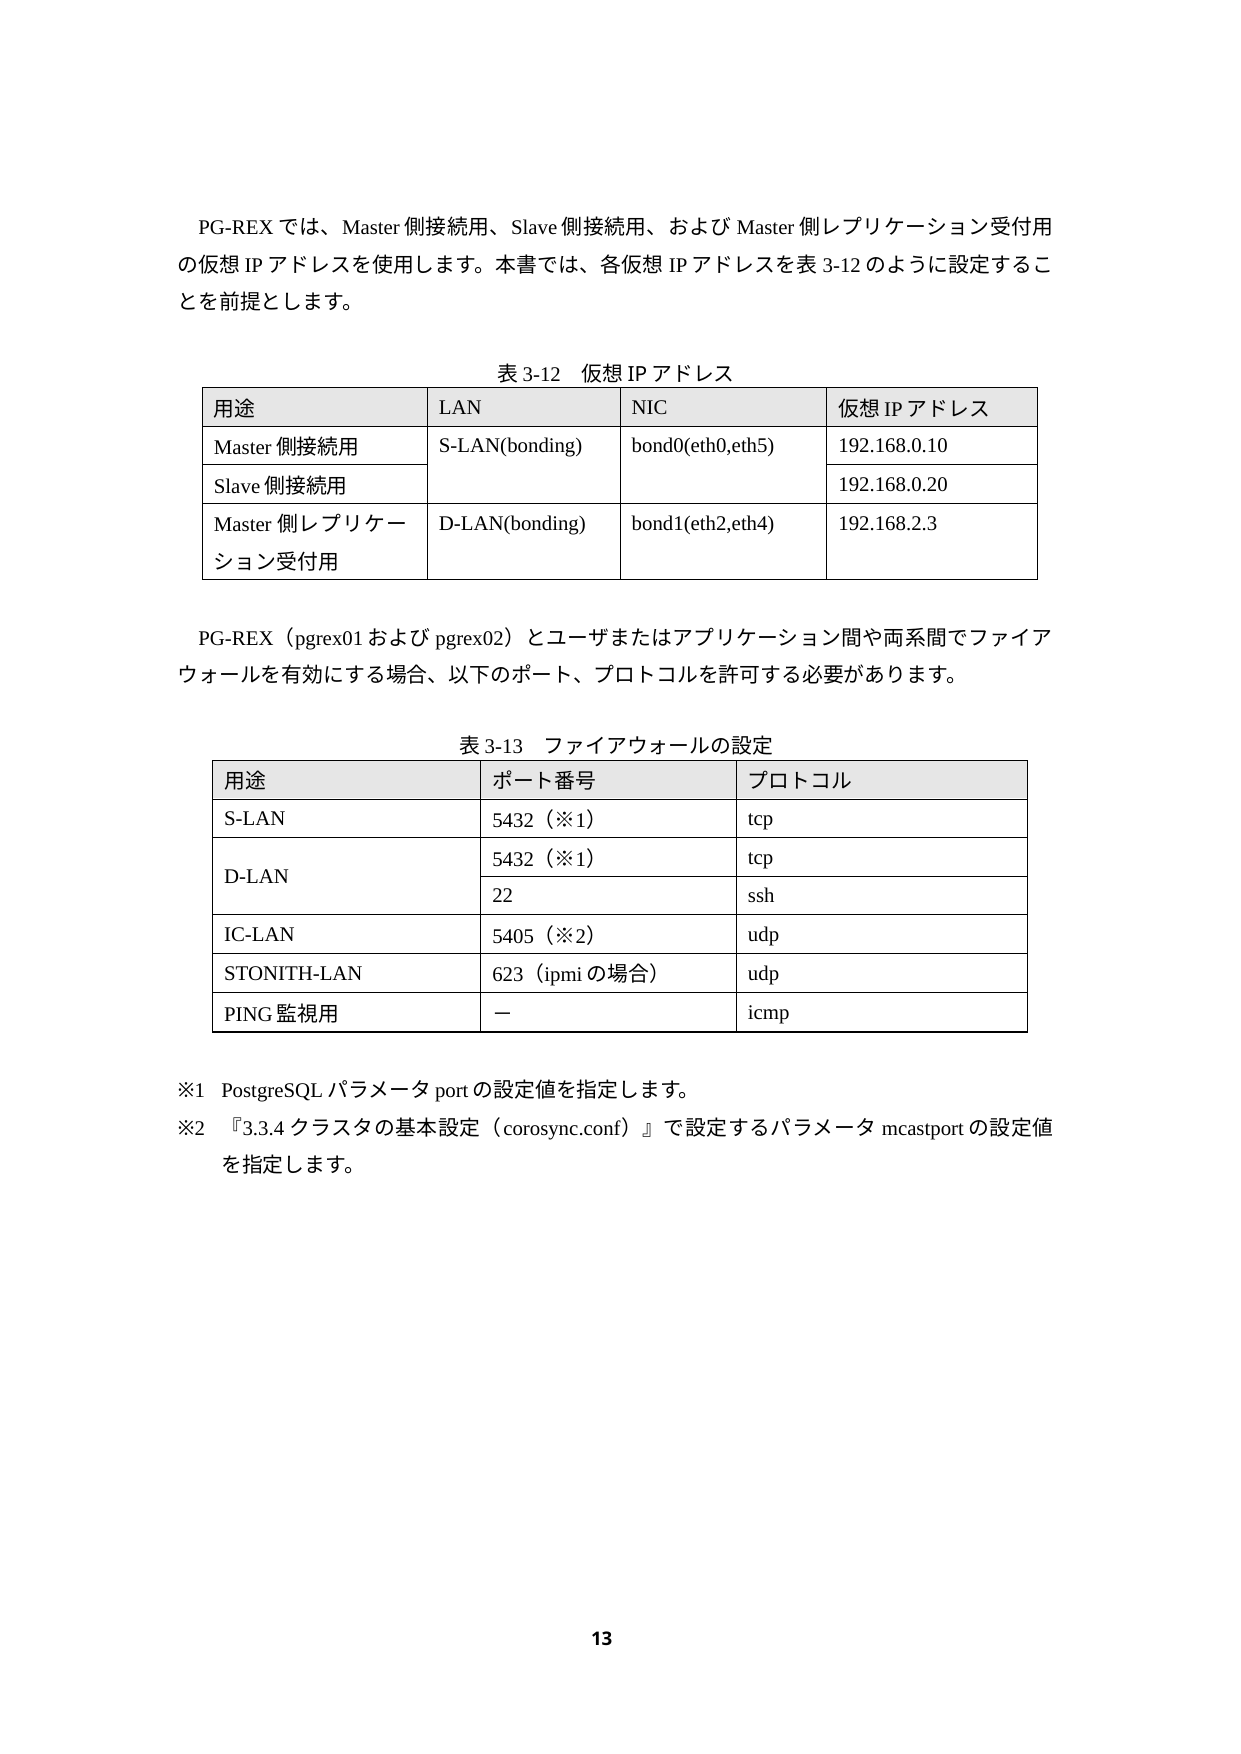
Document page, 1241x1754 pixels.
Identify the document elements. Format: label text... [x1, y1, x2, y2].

table_cell PING監視用 [213, 993, 480, 1031]
table_cell 5432（※1） [481, 838, 736, 876]
text PG-REX（pgrex01およびpgrex02）とユーザまたはアプリケーション間や両系間でファイアウォールを有効にする場合、以下のポート、プロトコルを許可する必要があります。 [177, 617, 1054, 692]
text PG-REXでは、Master側接続用、Slave側接続用、およびMaster側レプリケーション受付用の仮想IPアドレスを使用します。本書では、各仮想IPアドレスを表 3-2のように設定することを前提とします。 [177, 207, 1054, 319]
table_header プロトコル [737, 761, 1027, 798]
list 『3.3.4 クラスタの基本設定（corosync.conf）』で設定するパラメータmcastportの設定値を指定します。 [177, 1107, 1054, 1182]
table_cell 5432（※1） [481, 800, 736, 837]
table_cell 22 [481, 877, 736, 914]
table_cell IC-LAN [213, 915, 480, 953]
table_cell － [481, 993, 736, 1031]
table_cell Master側接続用 [203, 427, 427, 464]
table_cell ssh [737, 877, 1027, 914]
table_cell STONITH-LAN [213, 954, 480, 992]
table_cell D-LAN [213, 838, 480, 914]
table_cell udp [737, 954, 1027, 992]
table_cell S-LAN [213, 800, 480, 837]
table_cell 5405（※2） [481, 915, 736, 953]
table_header 仮想IPアドレス [827, 388, 1037, 426]
list PostgreSQLパラメータportの設定値を指定します。 [177, 1070, 1054, 1107]
table_cell tcp [737, 800, 1027, 837]
table_cell bond1(eth2,eth4) [621, 504, 826, 579]
table_cell Master側レプリケーション受付用 [203, 504, 427, 579]
text 表 3-2 仮想IPアドレス [177, 357, 1054, 387]
table_cell 192.168.0.10 [827, 427, 1037, 464]
table_header ポート番号 [481, 761, 736, 798]
table_header LAN [428, 388, 620, 426]
table_header NIC [621, 388, 826, 426]
table_cell Slave側接続用 [203, 465, 427, 503]
table_header 用途 [213, 761, 480, 798]
table_cell tcp [737, 838, 1027, 876]
table_cell 192.168.0.20 [827, 465, 1037, 503]
table_cell udp [737, 915, 1027, 953]
table_header 用途 [203, 388, 427, 426]
table_cell 192.168.2.3 [827, 504, 1037, 579]
table_cell icmp [737, 993, 1027, 1031]
table_cell S-LAN(bonding) [428, 427, 620, 503]
table_cell 623（ipmiの場合） [481, 954, 736, 992]
text 表 3-3 ファイアウォールの設定 [177, 730, 1054, 760]
table_cell D-LAN(bonding) [428, 504, 620, 579]
table_cell bond0(eth0,eth5) [621, 427, 826, 503]
